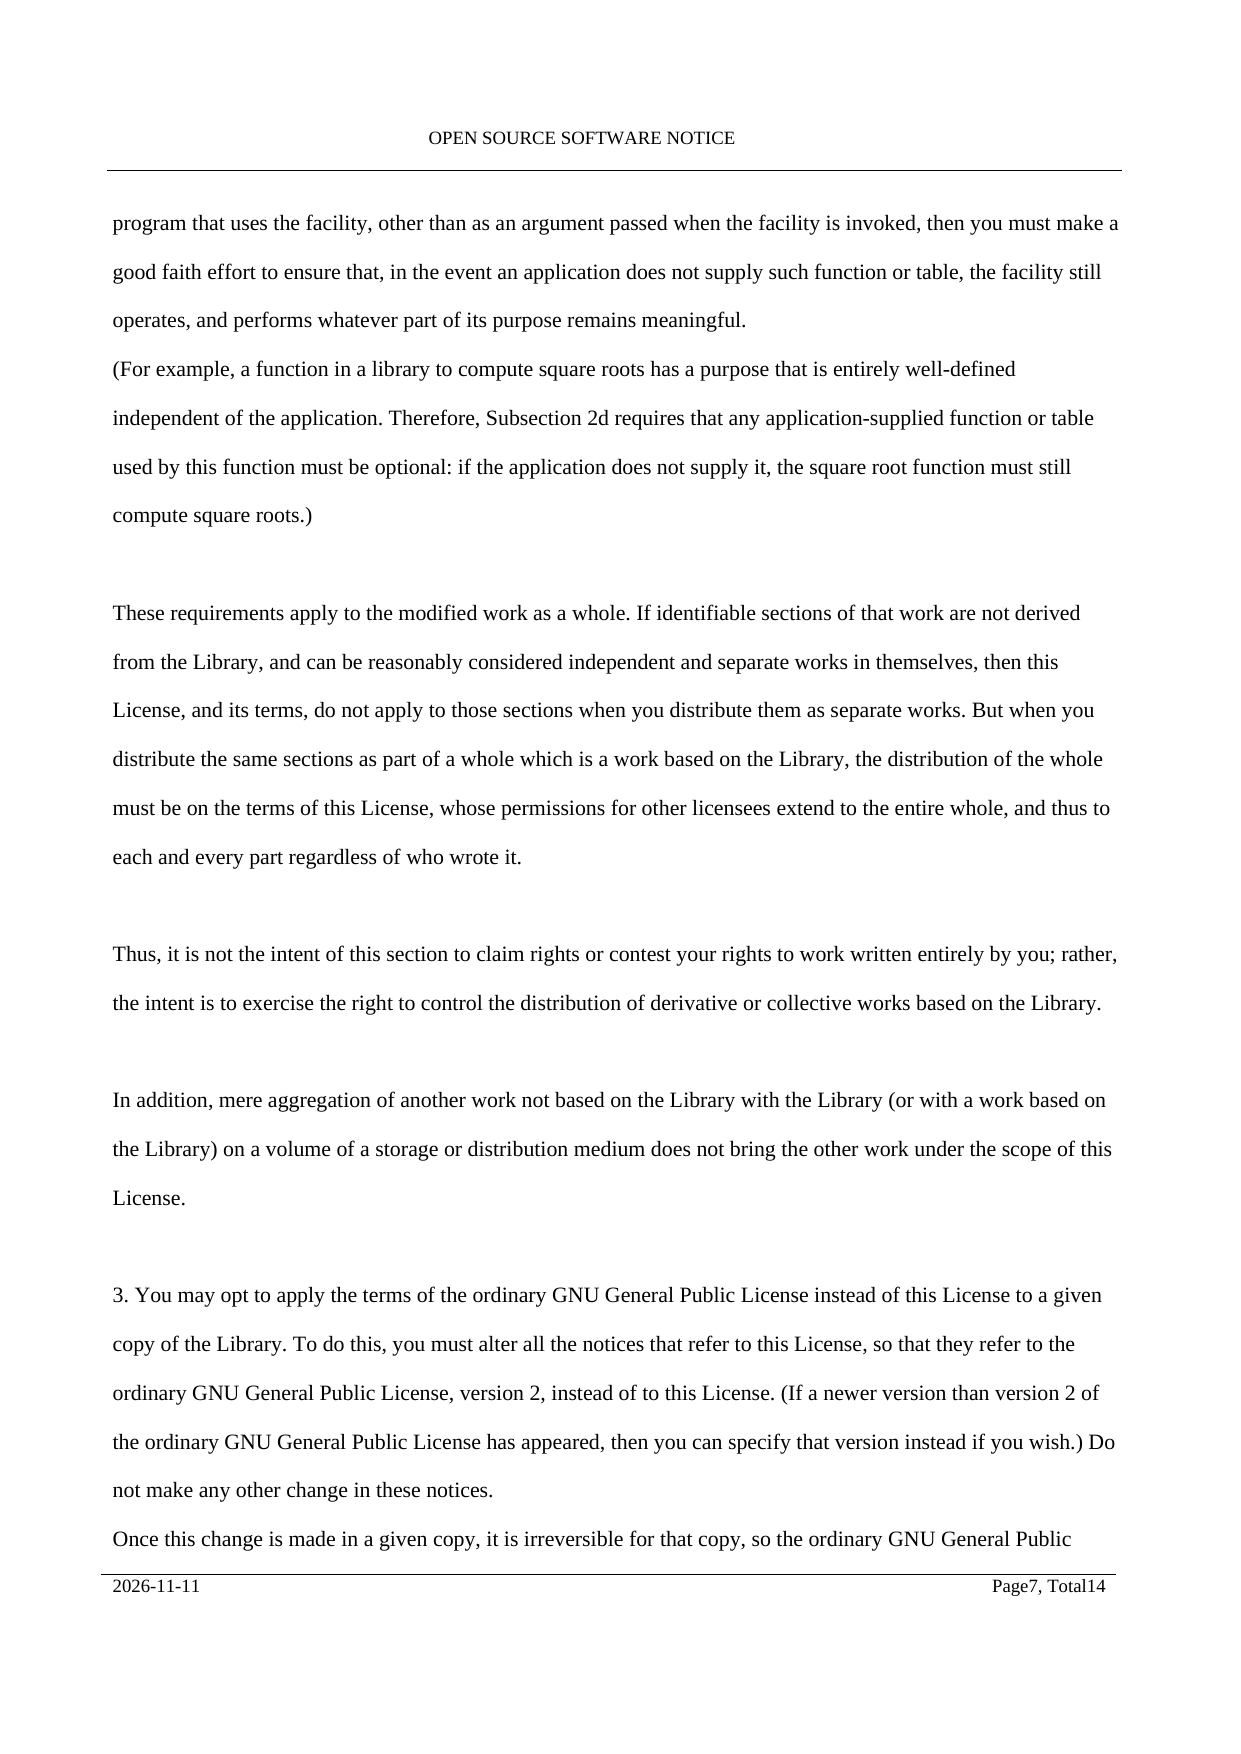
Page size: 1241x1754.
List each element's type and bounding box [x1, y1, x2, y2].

text [112, 206, 1128, 1555]
